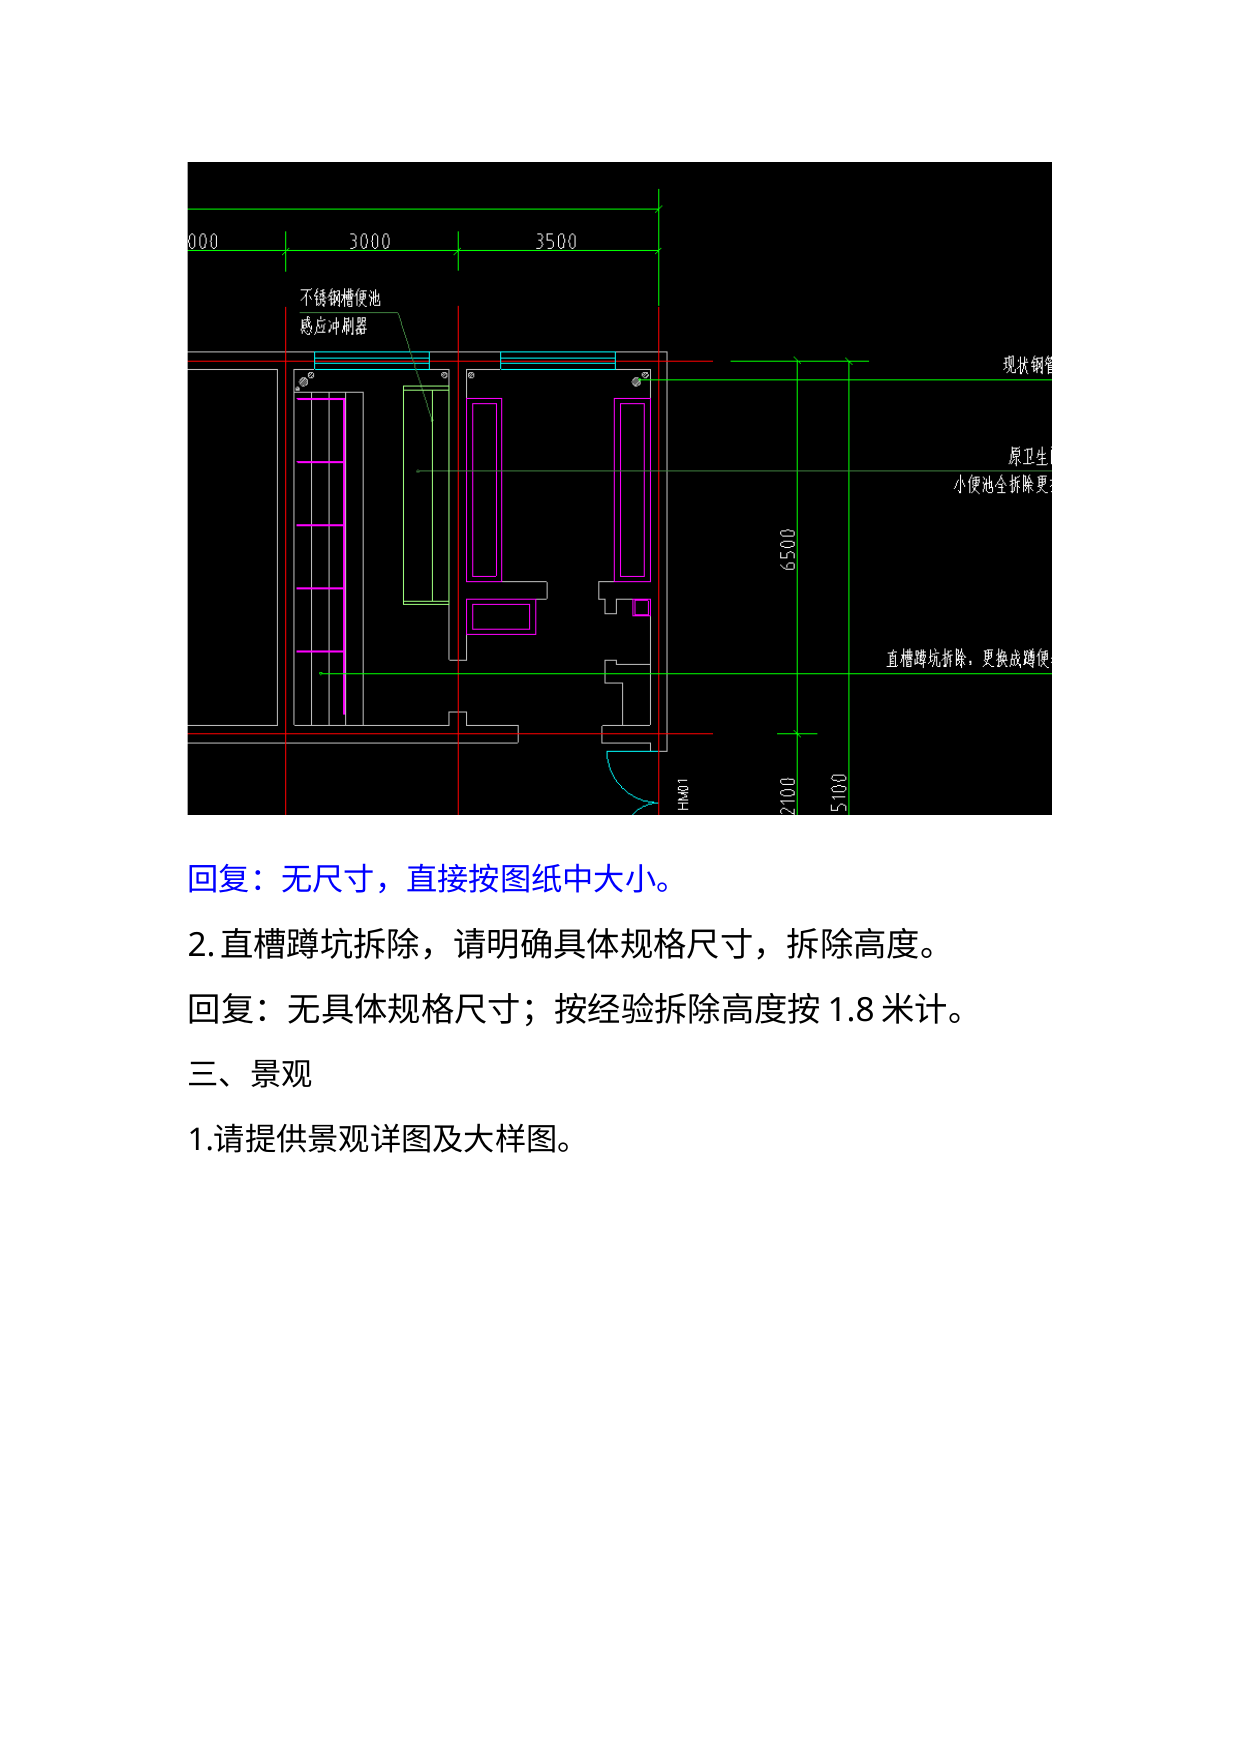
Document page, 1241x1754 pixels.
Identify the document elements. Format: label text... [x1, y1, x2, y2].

picture [187, 162, 1052, 815]
text 三、景观 [187, 1039, 1053, 1104]
list 直槽蹲坑拆除，请明确具体规格尺寸，拆除高度。 [187, 909, 1053, 974]
text 1.请提供景观详图及大样图。 [187, 1104, 1053, 1169]
list 回复：无尺寸，直接按图纸中大小。 [187, 844, 1053, 909]
list 回复：无具体规格尺寸；按经验拆除高度按1.8米计。 [187, 974, 1053, 1039]
